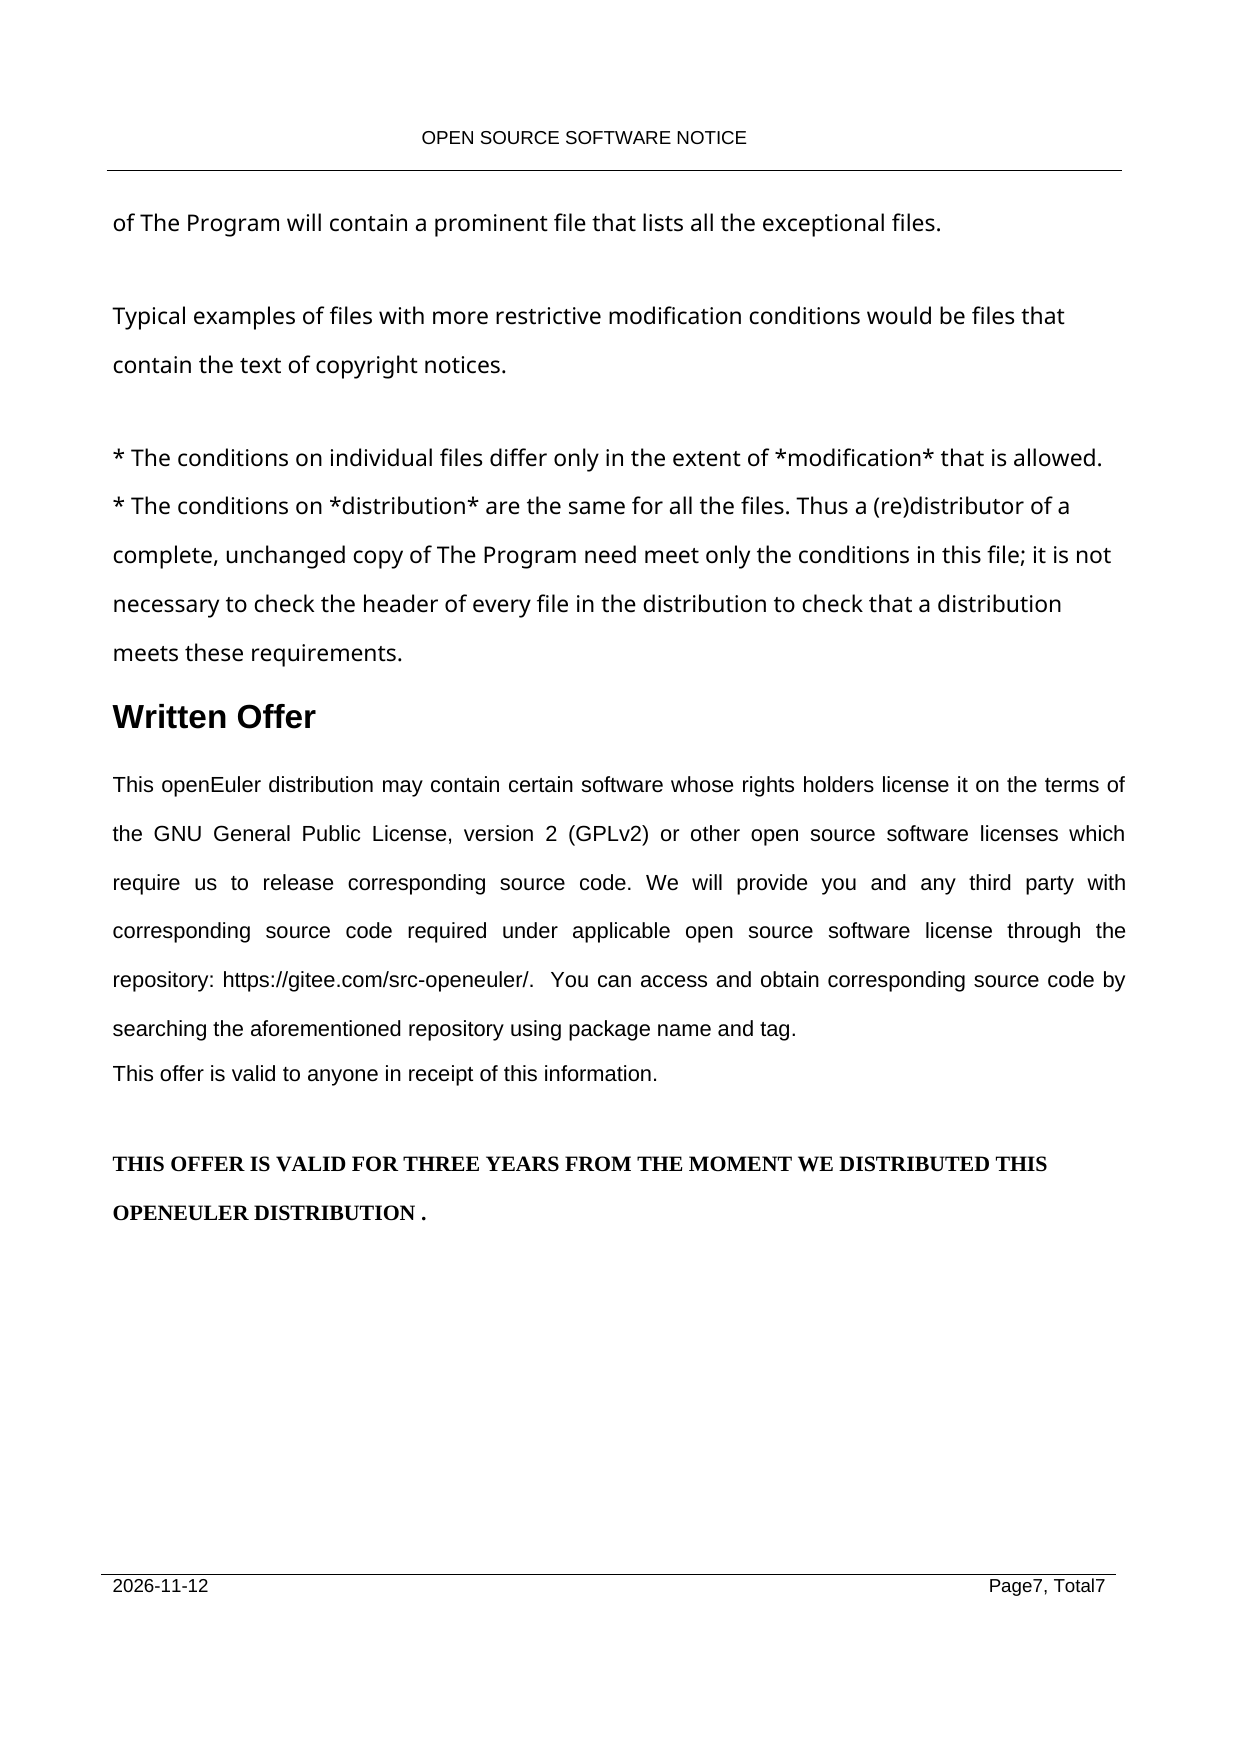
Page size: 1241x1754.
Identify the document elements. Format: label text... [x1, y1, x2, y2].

text * The conditions on individual files differ only in the extent of *modification* that is allowed. [112, 442, 1128, 474]
text Typical examples of files with more restrictive modification conditions would be files that contain the text of copyright notices. [112, 299, 1128, 381]
text * The conditions on *distribution* are the same for all the files. Thus a (re)distributor of a complete, unchanged copy of The Program need meet only the conditions in this file; it is not necessary to check the header of every file in the distribution to check that a distribution meets these requirements. [112, 490, 1128, 668]
text THIS OFFER IS VALID FOR THREE YEARS FROM THE MOMENT WE DISTRIBUTED THIS OPENEULER DISTRIBUTION . [112, 1147, 1128, 1228]
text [112, 206, 1128, 239]
text This offer is valid to anyone in receipt of this information. [112, 1057, 1128, 1089]
text Written Offer [112, 684, 1128, 749]
text This openEuler distribution may contain certain software whose rights holders license it on the terms of the GNU General Public License, version 2 (GPLv2) or other open source software licenses which require us to release corresponding source code. We will provide you and any third party with corresponding source code required under applicable open source software license through the repository: https://gitee.com/src-openeuler/. You can access and obtain corresponding source code by searching the aforementioned repository using package name and tag. [112, 768, 1128, 1044]
